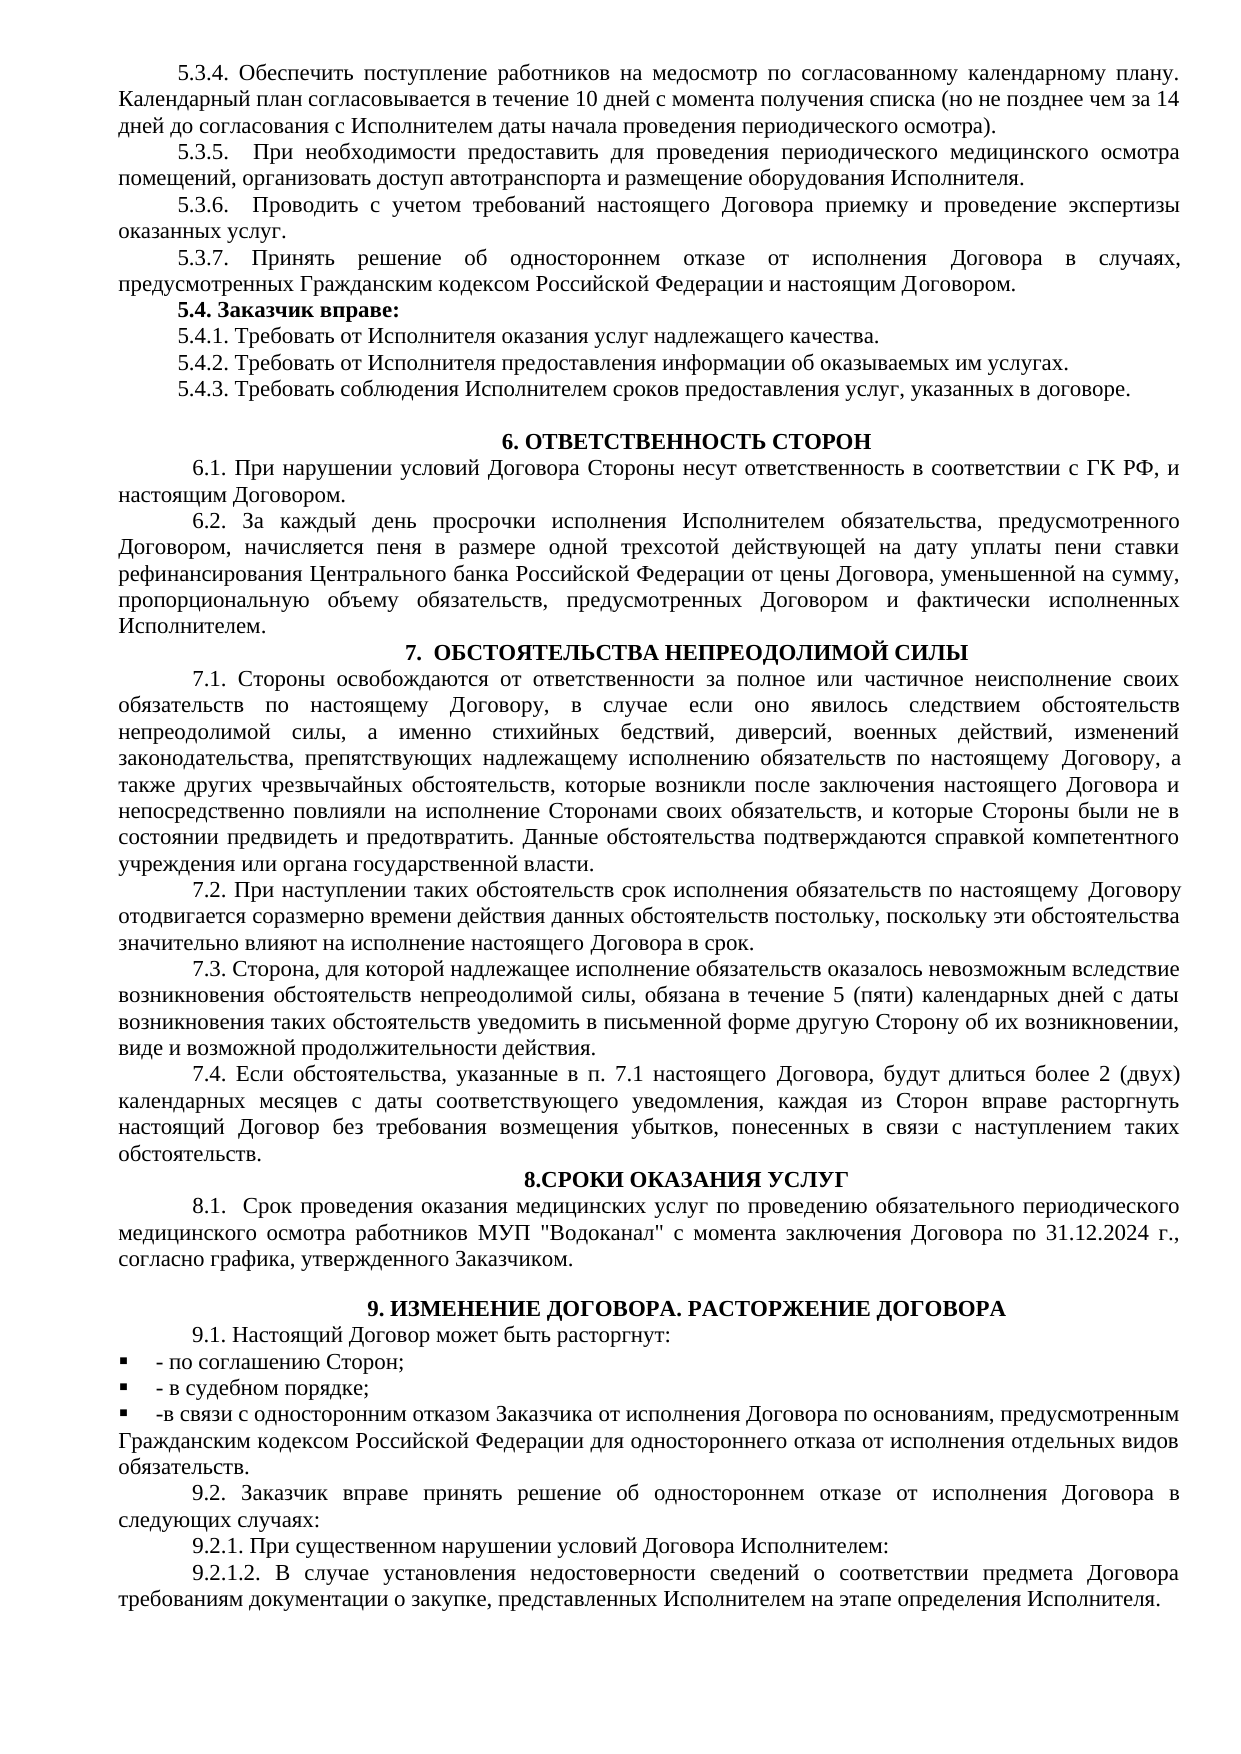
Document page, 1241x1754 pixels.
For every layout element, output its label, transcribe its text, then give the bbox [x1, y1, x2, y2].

list - в судебном порядке; [118, 1374, 1181, 1400]
text 5.3.7. Принять решение об одностороннем отказе от исполнения Договора в случаях, предусмотренных Гражданским кодексом Российской Федерации и настоящим Договором. [118, 243, 1181, 296]
text 8.СРОКИ ОКАЗАНИЯ УСЛУГ [118, 1166, 1181, 1192]
text 5.4.3. Требовать соблюдения Исполнителем сроков предоставления услуг, указанных в договоре. [118, 375, 1181, 402]
text 9.2.1.2. В случае установления недостоверности сведений о соответствии предмета Договора требованиям документации о закупке, представленных Исполнителем на этапе определения Исполнителя. [118, 1558, 1181, 1611]
text 5.3.6. Проводить с учетом требований настоящего Договора приемку и проведение экспертизы оказанных услуг. [118, 191, 1181, 243]
text 5.4. Заказчик вправе: [118, 296, 1181, 323]
text 9.1. Настоящий Договор может быть расторгнут: [118, 1321, 1181, 1348]
text 7.4. Если обстоятельства, указанные в п. 7.1 настоящего Договора, будут длиться более 2 (двух) календарных месяцев с даты соответствующего уведомления, каждая из Сторон вправе расторгнуть настоящий Договор без требования возмещения убытков, понесенных в связи с наступлением таких обстоятельств. [118, 1061, 1181, 1166]
text 8.1. Срок проведения оказания медицинских услуг по проведению обязательного периодического медицинского осмотра работников МУП "Водоканал" с момента заключения Договора по 31.12.2024 г., согласно графика, утвержденного Заказчиком. [118, 1192, 1181, 1271]
text 6.2. За каждый день просрочки исполнения Исполнителем обязательства, предусмотренного Договором, начисляется пеня в размере одной трехсотой действующей на дату уплаты пени ставки рефинансирования Центрального банка Российской Федерации от цены Договора, уменьшенной на сумму, пропорциональную объему обязательств, предусмотренных Договором и фактически исполненных Исполнителем. [118, 507, 1181, 639]
text 7.2. При наступлении таких обстоятельств срок исполнения обязательств по настоящему Договору отодвигается соразмерно времени действия данных обстоятельств постольку, поскольку эти обстоятельства значительно влияют на исполнение настоящего Договора в срок. [118, 876, 1181, 955]
text 5.4.2. Требовать от Исполнителя предоставления информации об оказываемых им услугах. [118, 349, 1181, 375]
list -в связи с односторонним отказом Заказчика от исполнения Договора по основаниям, предусмотренным Гражданским кодексом Российской Федерации для одностороннего отказа от исполнения отдельных видов обязательств. [118, 1400, 1181, 1479]
text 9.2. Заказчик вправе принять решение об одностороннем отказе от исполнения Договора в следующих случаях: [118, 1479, 1181, 1532]
text 7.3. Сторона, для которой надлежащее исполнение обязательств оказалось невозможным вследствие возникновения обстоятельств непреодолимой силы, обязана в течение 5 (пяти) календарных дней с даты возникновения таких обстоятельств уведомить в письменной форме другую Сторону об их возникновении, виде и возможной продолжительности действия. [118, 955, 1181, 1061]
text 6.1. При нарушении условий Договора Стороны несут ответственность в соответствии с ГК РФ, и настоящим Договором. [118, 454, 1181, 507]
text 5.3.5. При необходимости предоставить для проведения периодического медицинского осмотра помещений, организовать доступ автотранспорта и размещение оборудования Исполнителя. [118, 138, 1181, 191]
text 7. ОБСТОЯТЕЛЬСТВА НЕПРЕОДОЛИМОЙ СИЛЫ [118, 639, 1181, 665]
text 9. ИЗМЕНЕНИЕ ДОГОВОРА. РАСТОРЖЕНИЕ ДОГОВОРА [192, 1298, 1181, 1321]
list - по соглашению Сторон; [118, 1348, 1181, 1374]
text 9.2.1. При существенном нарушении условий Договора Исполнителем: [118, 1532, 1181, 1558]
text 5.3.4. Обеспечить поступление работников на медосмотр по согласованному календарному плану. Календарный план согласовывается в течение 10 дней с момента получения списка (но не позднее чем за 14 дней до согласования с Исполнителем даты начала проведения периодического осмотра). [118, 59, 1181, 138]
text 5.4.1. Требовать от Исполнителя оказания услуг надлежащего качества. [118, 323, 1181, 349]
text 7.1. Стороны освобождаются от ответственности за полное или частичное неисполнение своих обязательств по настоящему Договору, в случае если оно явилось следствием обстоятельств непреодолимой силы, а именно стихийных бедствий, диверсий, военных действий, изменений законодательства, препятствующих надлежащему исполнению обязательств по настоящему Договору, а также других чрезвычайных обстоятельств, которые возникли после заключения настоящего Договора и непосредственно повлияли на исполнение Сторонами своих обязательств, и которые Стороны были не в состоянии предвидеть и предотвратить. Данные обстоятельства подтверждаются справкой компетентного учреждения или органа государственной власти. [118, 665, 1181, 876]
text 6. ОТВЕТСТВЕННОСТЬ СТОРОН [118, 428, 1181, 454]
